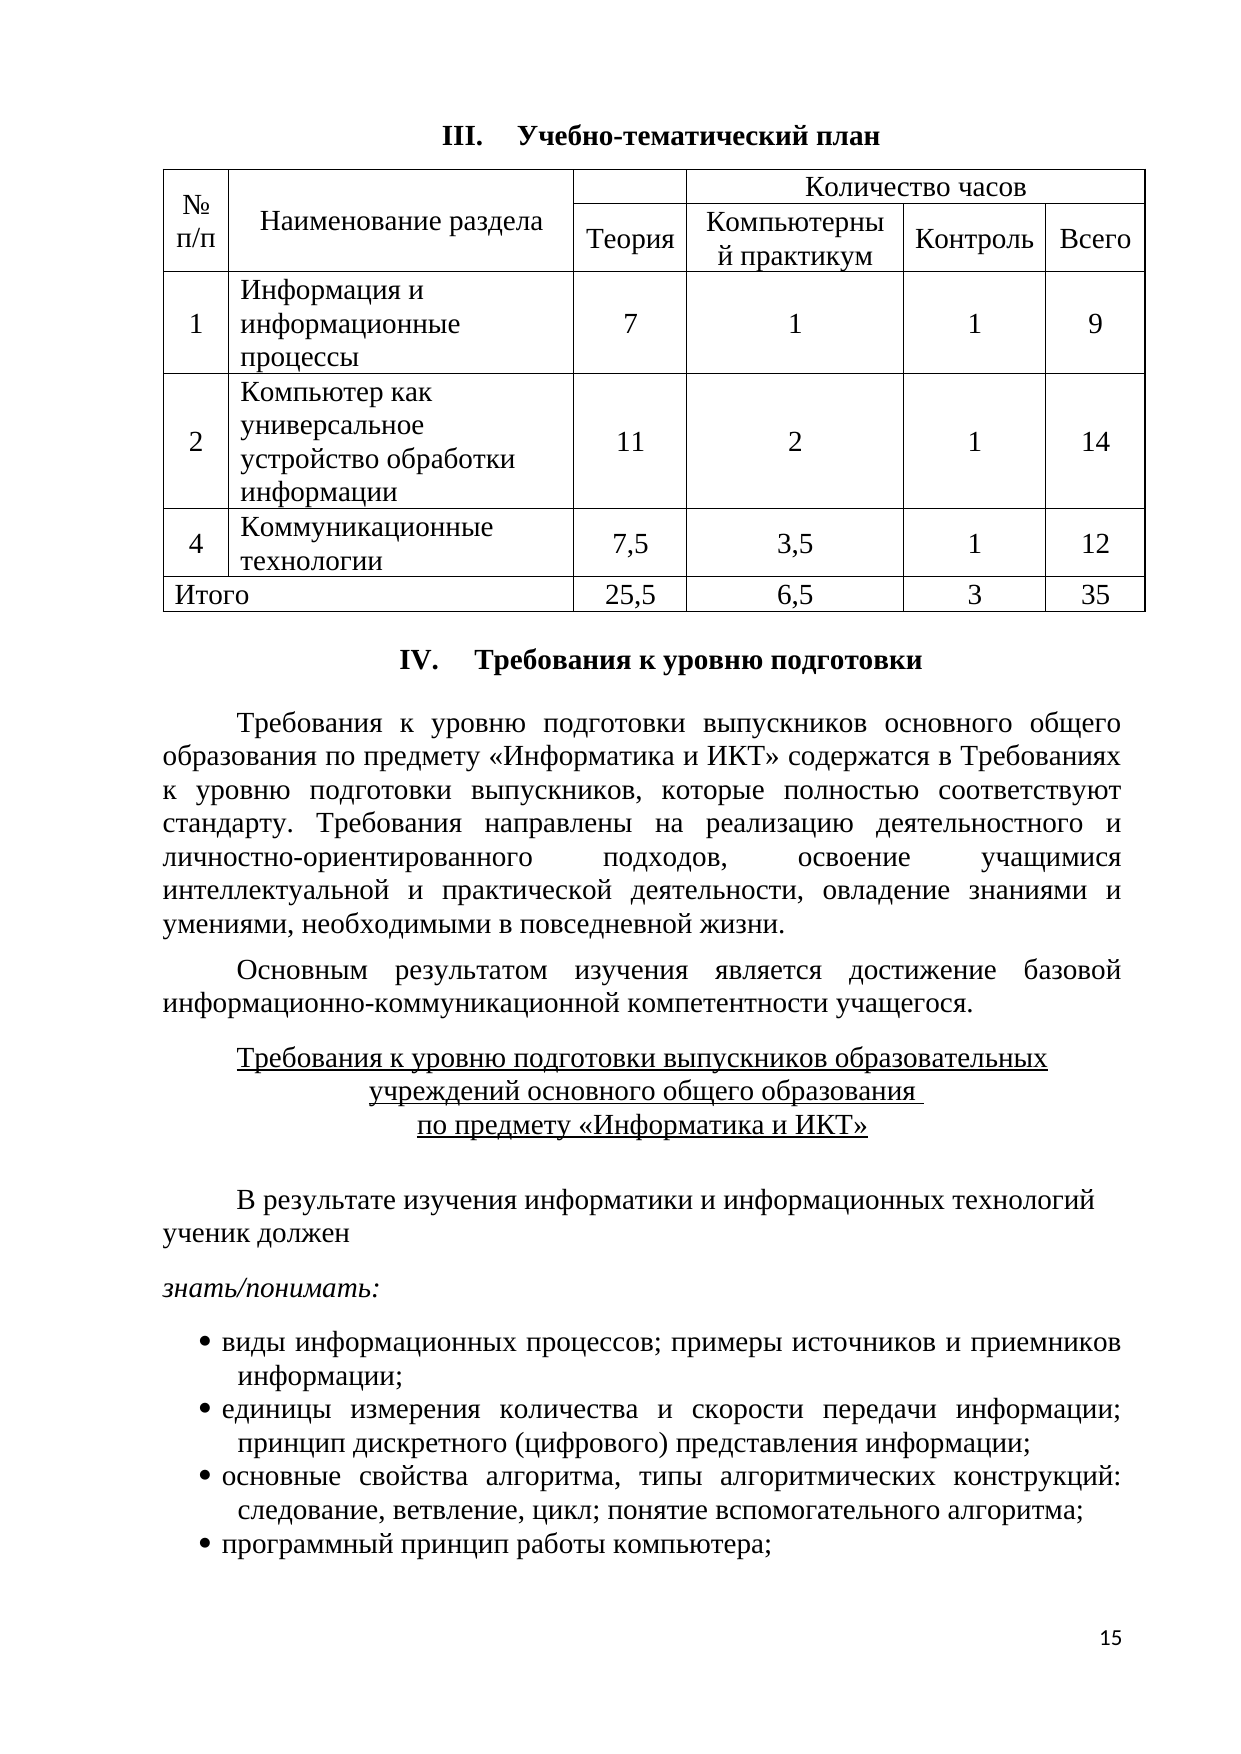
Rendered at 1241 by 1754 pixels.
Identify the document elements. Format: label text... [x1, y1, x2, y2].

table_cell Итого [164, 577, 573, 611]
table_cell 7,5 [574, 509, 686, 576]
table_cell 11 [574, 374, 686, 508]
table_cell 4 [164, 509, 228, 576]
text В результате изучения информатики и информационных технологий ученик должен [162, 1182, 1122, 1249]
table_cell Всего [1046, 204, 1144, 271]
table_cell 14 [1046, 374, 1144, 508]
table_header [574, 170, 686, 203]
subtitle Требования к уровню подготовки [200, 642, 1122, 676]
table_cell Теория [574, 204, 686, 271]
table_cell 9 [1046, 272, 1144, 373]
text знать/понимать: [162, 1270, 1122, 1303]
table_cell 3 [904, 577, 1045, 611]
table_header Количество часов [687, 170, 1144, 203]
table_cell Компьютер как универсальное устройство обработки информации [229, 374, 573, 508]
table_cell 1 [904, 272, 1045, 373]
table_header № п/п [164, 170, 228, 271]
table_cell 1 [904, 509, 1045, 576]
text Основным результатом изучения является достижение базовой информационно-коммуникационной компетентности учащегося. [162, 952, 1122, 1019]
list виды информационных процессов; примеры источников и приемников информации; [200, 1324, 1122, 1391]
table_cell 1 [904, 374, 1045, 508]
subtitle Требования к уровню подготовки выпускников основного общего образования по предмету «Информатика и ИКТ» содержатся в Требованиях к уровню подготовки выпускников, которые полностью соответствуют стандарту. Требования направлены на реализацию деятельностного и личностно-ориентированного подходов, освоение учащимися интеллектуальной и практической деятельности, овладение знаниями и умениями, необходимыми в повседневной жизни. [162, 705, 1122, 939]
table_cell 2 [164, 374, 228, 508]
table_cell 2 [687, 374, 903, 508]
table_cell 12 [1046, 509, 1144, 576]
subtitle Требования к уровню подготовки выпускников образовательных учреждений основного общего образования [162, 1040, 1122, 1107]
table_cell Компьютерный практикум [687, 204, 903, 271]
table_cell 6,5 [687, 577, 903, 611]
table_cell Информация и информационные процессы [229, 272, 573, 373]
table_cell 35 [1046, 577, 1144, 611]
table_cell 1 [687, 272, 903, 373]
list Учебно-тематический план [200, 118, 1122, 152]
list программный принцип работы компьютера; [200, 1526, 1122, 1559]
table_cell 7 [574, 272, 686, 373]
subtitle по предмету «Информатика и ИКТ» [162, 1107, 1122, 1141]
table_cell 3,5 [687, 509, 903, 576]
list единицы измерения количества и скорости передачи информации; принцип дискретного (цифрового) представления информации; [200, 1391, 1122, 1458]
table_cell 25,5 [574, 577, 686, 611]
list основные свойства алгоритма, типы алгоритмических конструкций: следование, ветвление, цикл; понятие вспомогательного алгоритма; [200, 1458, 1122, 1526]
table_cell Коммуникационные технологии [229, 509, 573, 576]
table_cell Контроль [904, 204, 1045, 271]
table_cell 1 [164, 272, 228, 373]
table_header Наименование раздела [229, 170, 573, 271]
